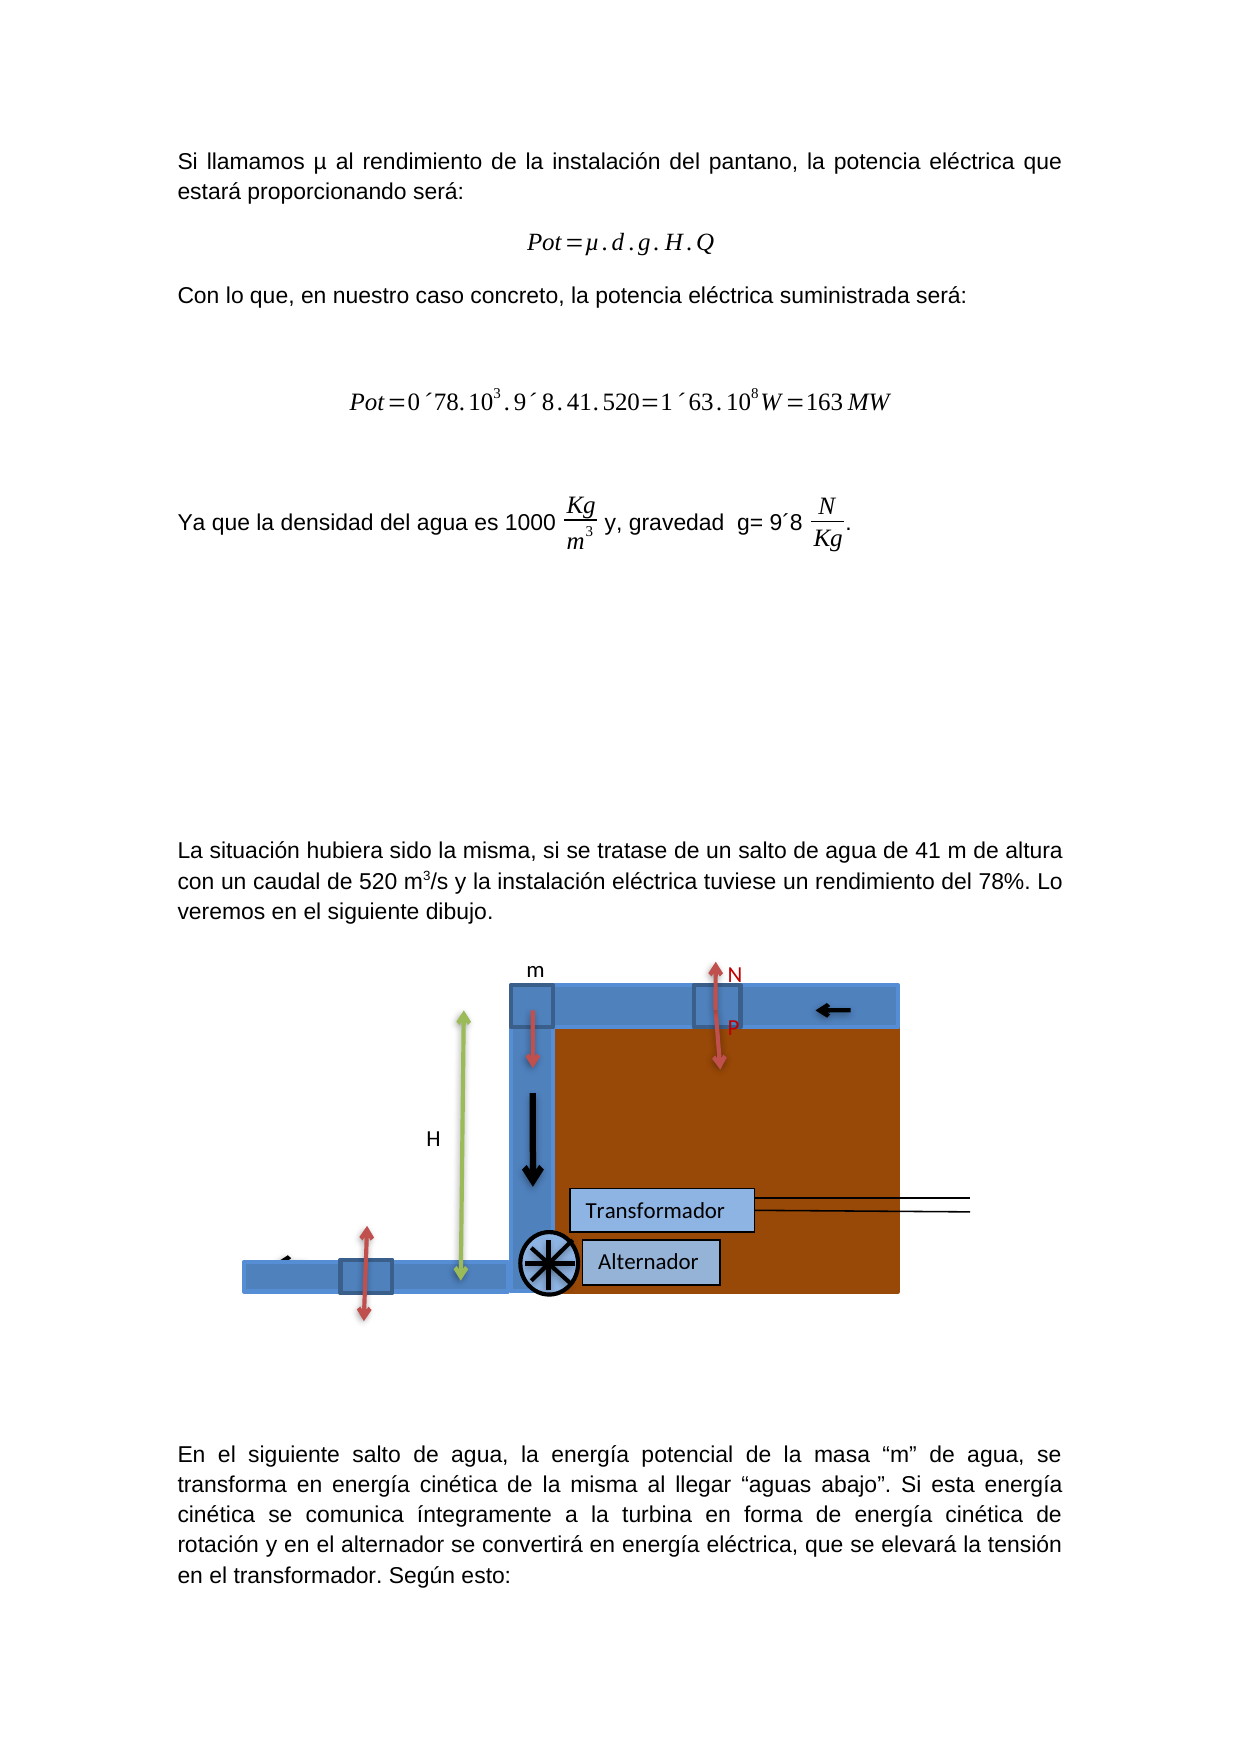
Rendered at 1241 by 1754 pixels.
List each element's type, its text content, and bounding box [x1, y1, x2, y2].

text En el siguiente salto de agua, la energía potencial de la masa “m” de agua, se transforma en energía cinética de la misma al llegar “aguas abajo”. Si esta energía cinética se comunica íntegramente a la turbina en forma de energía cinética de rotación y en el alternador se convertirá en energía eléctrica, que se elevará la tensión en el transformador. Según esto: [177, 1441, 1063, 1588]
text Ya que la densidad del agua es 1000 y, gravedad g= 9´8 . [177, 491, 1063, 554]
text Si llamamos µ al rendimiento de la instalación del pantano, la potencia eléctrica que estará proporcionando será: [177, 148, 1063, 204]
text La situación hubiera sido la misma, si se tratase de un salto de agua de 41 m de altura con un caudal de 520 m3/s y la instalación eléctrica tuviese un rendimiento del 78%. Lo veremos en el siguiente dibujo. [177, 837, 1063, 924]
text Con lo que, en nuestro caso concreto, la potencia eléctrica suministrada será: [177, 282, 1063, 308]
